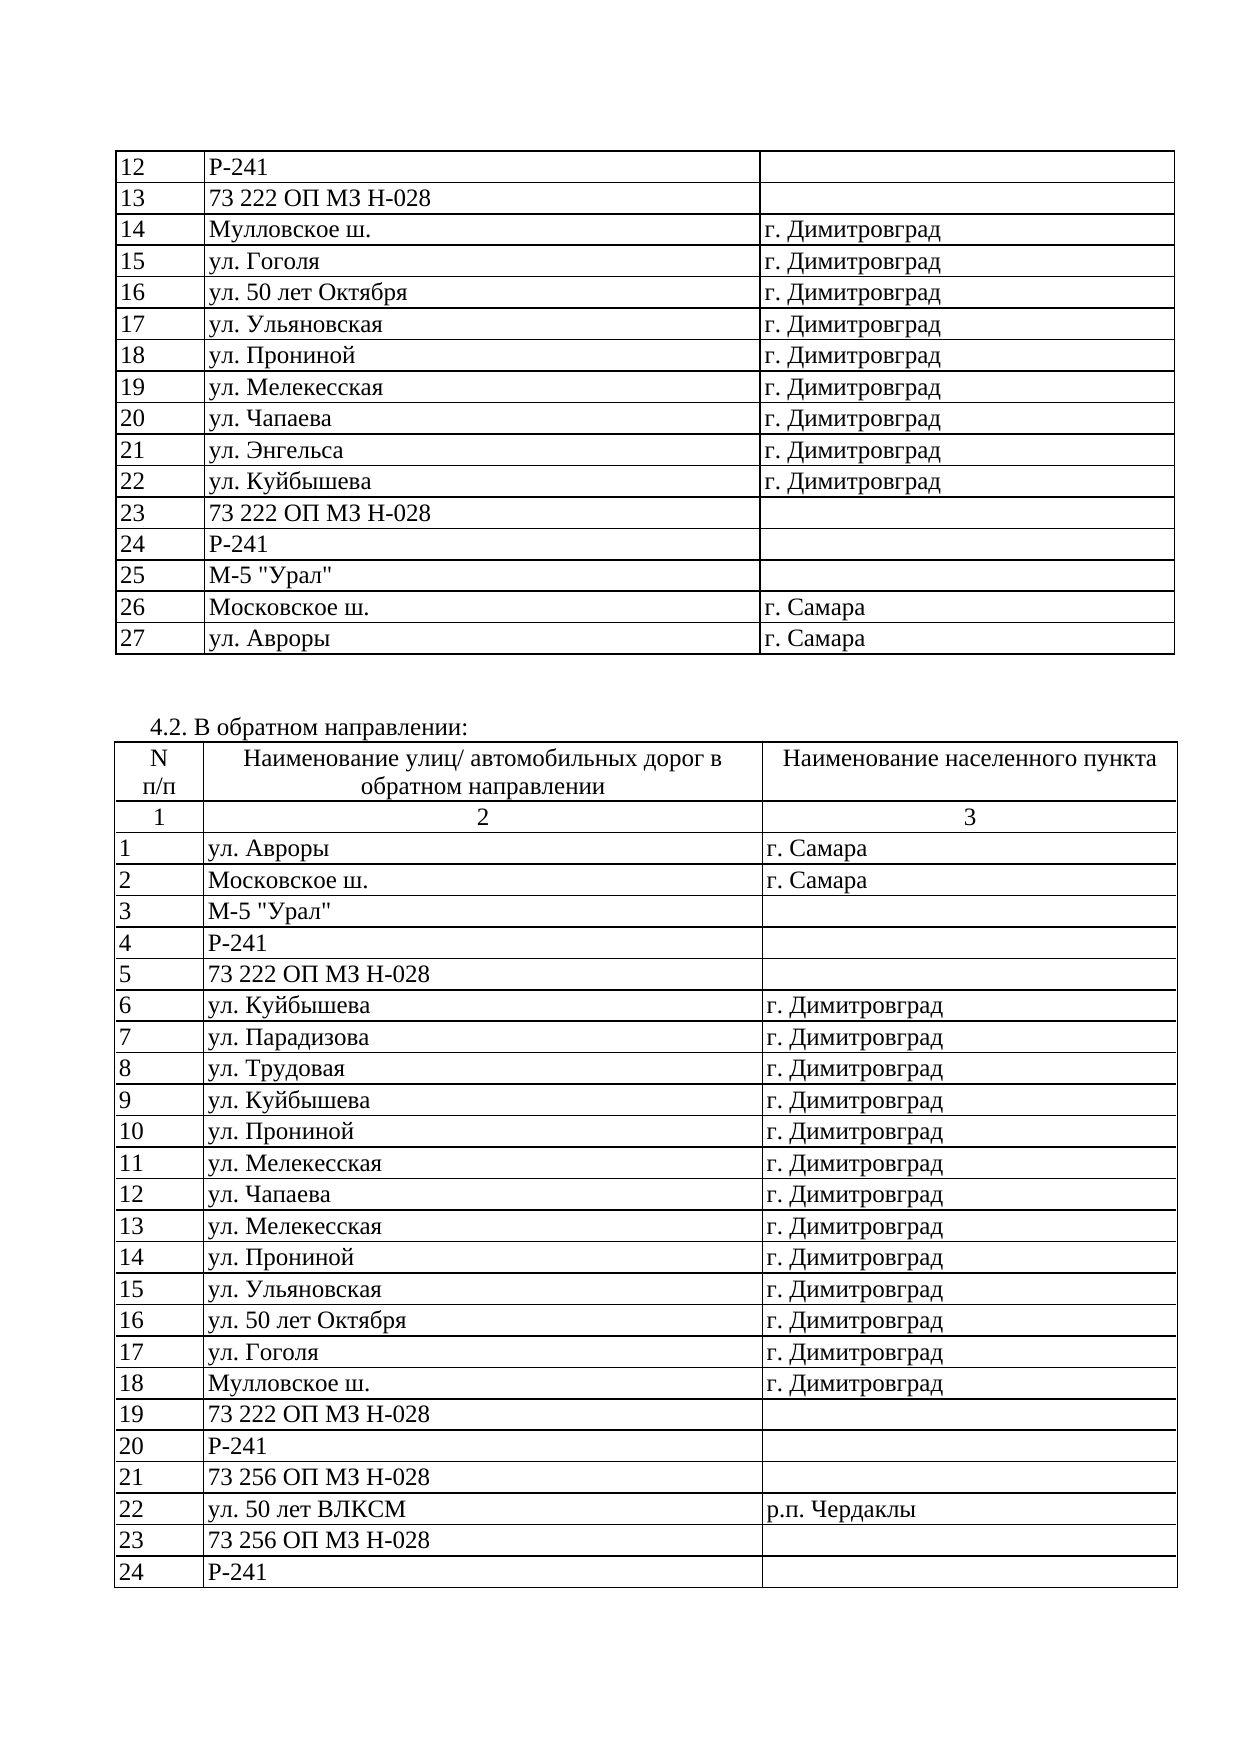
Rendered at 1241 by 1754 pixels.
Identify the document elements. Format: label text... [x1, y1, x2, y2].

table_cell г. Димитровград [763, 1366, 1177, 1398]
table_cell Р-241 [205, 529, 759, 559]
table_cell ул. Прониной [204, 1116, 762, 1146]
table_cell 7 [115, 1021, 203, 1052]
table_cell [761, 152, 1174, 181]
table_cell ул. Чапаева [205, 403, 759, 433]
table_cell 21 [115, 1462, 203, 1492]
table_cell ул. Прониной [205, 340, 759, 370]
table_cell ул. Мелекесская [204, 1148, 762, 1178]
table_cell 16 [115, 1305, 203, 1335]
table_cell ул. 50 лет ВЛКСМ [204, 1494, 762, 1524]
table_cell ул. Куйбышева [204, 1085, 762, 1115]
table_cell 73 222 ОП МЗ Н-028 [205, 183, 759, 213]
table_cell Р-241 [204, 1557, 762, 1587]
table_cell 22 [115, 1493, 203, 1524]
table_cell 26 [117, 592, 204, 622]
table_cell г. Димитровград [761, 466, 1174, 496]
table_cell г. Димитровград [763, 1304, 1177, 1335]
table_cell г. Димитровград [763, 1178, 1177, 1209]
table_cell 19 [115, 1399, 203, 1429]
table_cell 24 [117, 529, 204, 559]
table_cell ул. Ульяновская [205, 309, 759, 339]
table_cell 27 [117, 623, 204, 653]
table_cell [763, 1429, 1177, 1461]
table_cell Р-241 [204, 928, 762, 957]
table_cell г. Димитровград [761, 246, 1174, 276]
table_header Наименование населенного пункта [763, 743, 1177, 800]
table_cell 17 [117, 309, 204, 339]
table_cell 16 [117, 277, 204, 307]
table_cell [763, 1524, 1177, 1555]
table_cell ул. Куйбышева [204, 991, 762, 1020]
table_cell ул. Мелекесская [205, 372, 759, 402]
table_cell [763, 926, 1177, 957]
table_cell 2 [115, 864, 203, 894]
table_cell г. Самара [761, 623, 1174, 653]
table_cell ул. Гоголя [204, 1337, 762, 1366]
table_cell г. Димитровград [763, 1115, 1177, 1146]
table_cell 24 [115, 1556, 203, 1587]
table_cell 21 [117, 435, 204, 464]
table_cell 15 [115, 1273, 203, 1303]
table_cell [761, 183, 1174, 213]
table_cell 15 [117, 246, 204, 276]
table_cell г. Димитровград [761, 215, 1174, 244]
table_cell г. Димитровград [761, 403, 1174, 433]
table_cell г. Самара [763, 863, 1177, 894]
table_cell г. Димитровград [761, 435, 1174, 464]
table_cell [763, 958, 1177, 989]
table_cell 73 222 ОП МЗ Н-028 [204, 1400, 762, 1429]
table_cell М-5 "Урал" [204, 896, 762, 926]
table_cell 10 [115, 1116, 203, 1146]
table_cell 25 [117, 561, 204, 590]
table_cell 4 [115, 927, 203, 957]
table_cell г. Самара [763, 832, 1177, 863]
table_cell [763, 1398, 1177, 1429]
table_header N п/п [115, 743, 203, 800]
table_cell 73 256 ОП МЗ Н-028 [204, 1462, 762, 1492]
table_cell г. Димитровград [763, 1241, 1177, 1272]
table_cell ул. Парадизова [204, 1022, 762, 1052]
table_cell Московское ш. [204, 865, 762, 894]
table_cell [763, 1461, 1177, 1492]
table_cell [761, 529, 1174, 559]
table_cell 14 [115, 1242, 203, 1272]
table_cell Московское ш. [205, 592, 759, 622]
table_cell ул. Прониной [204, 1242, 762, 1272]
table_cell Р-241 [204, 1431, 762, 1461]
table_cell г. Самара [761, 592, 1174, 622]
table_cell г. Димитровград [761, 372, 1174, 402]
table_cell г. Димитровград [763, 1335, 1177, 1366]
table_cell ул. Мелекесская [204, 1211, 762, 1241]
table_cell 12 [117, 152, 204, 181]
table_cell г. Димитровград [761, 277, 1174, 307]
table_cell г. Димитровград [763, 1083, 1177, 1115]
table_cell 2 [204, 802, 762, 832]
table_cell Р-241 [205, 152, 759, 181]
table_cell 3 [763, 800, 1177, 832]
table_cell 17 [115, 1336, 203, 1366]
table_cell г. Димитровград [763, 1272, 1177, 1303]
table_cell 1 [115, 801, 203, 832]
table_cell ул. Энгельса [205, 435, 759, 464]
table_cell 20 [117, 403, 204, 433]
table_header Наименование улиц/ автомобильных дорог в обратном направлении [204, 743, 762, 800]
table_cell ул. Гоголя [205, 246, 759, 276]
table_cell 23 [117, 498, 204, 527]
table_cell 23 [115, 1525, 203, 1555]
table_cell 18 [115, 1368, 203, 1398]
table_cell ул. Авроры [204, 833, 762, 863]
table_cell [763, 895, 1177, 926]
table_cell 3 [115, 896, 203, 926]
table_cell ул. Куйбышева [205, 466, 759, 496]
table_cell [761, 498, 1174, 527]
table_cell 73 222 ОП МЗ Н-028 [205, 498, 759, 527]
table_cell 6 [115, 990, 203, 1020]
table_cell ул. 50 лет Октября [204, 1305, 762, 1335]
table_cell г. Димитровград [763, 1209, 1177, 1241]
table_cell г. Димитровград [761, 340, 1174, 370]
table_cell ул. Чапаева [204, 1179, 762, 1209]
table_cell ул. Ульяновская [204, 1274, 762, 1303]
table_cell ул. Авроры [205, 623, 759, 653]
table_cell М-5 "Урал" [205, 561, 759, 590]
table_cell 12 [115, 1179, 203, 1209]
table_cell г. Димитровград [763, 1020, 1177, 1052]
table_cell 13 [117, 183, 204, 213]
table_cell 19 [117, 372, 204, 402]
table_cell г. Димитровград [761, 309, 1174, 339]
table_cell 73 256 ОП МЗ Н-028 [204, 1525, 762, 1555]
table_cell 11 [115, 1147, 203, 1178]
table_cell Мулловское ш. [204, 1368, 762, 1398]
table_cell 14 [117, 215, 204, 244]
table_cell 1 [115, 833, 203, 863]
table_cell 20 [115, 1430, 203, 1461]
table_cell г. Димитровград [763, 989, 1177, 1020]
table_cell 73 222 ОП МЗ Н-028 [204, 959, 762, 989]
table_cell [763, 1555, 1177, 1587]
table_cell ул. Трудовая [204, 1053, 762, 1083]
table_cell Мулловское ш. [205, 215, 759, 244]
table_cell ул. 50 лет Октября [205, 277, 759, 307]
table_cell 9 [115, 1084, 203, 1115]
table_cell 8 [115, 1053, 203, 1083]
table_cell 22 [117, 466, 204, 496]
table_cell г. Димитровград [763, 1146, 1177, 1178]
table_cell р.п. Чердаклы [763, 1492, 1177, 1524]
table_cell 18 [117, 340, 204, 370]
text 4.2. В обратном направлении: [150, 712, 1090, 741]
table_cell г. Димитровград [763, 1052, 1177, 1083]
table_cell 5 [115, 959, 203, 989]
table_cell [761, 561, 1174, 590]
table_cell 13 [115, 1210, 203, 1241]
